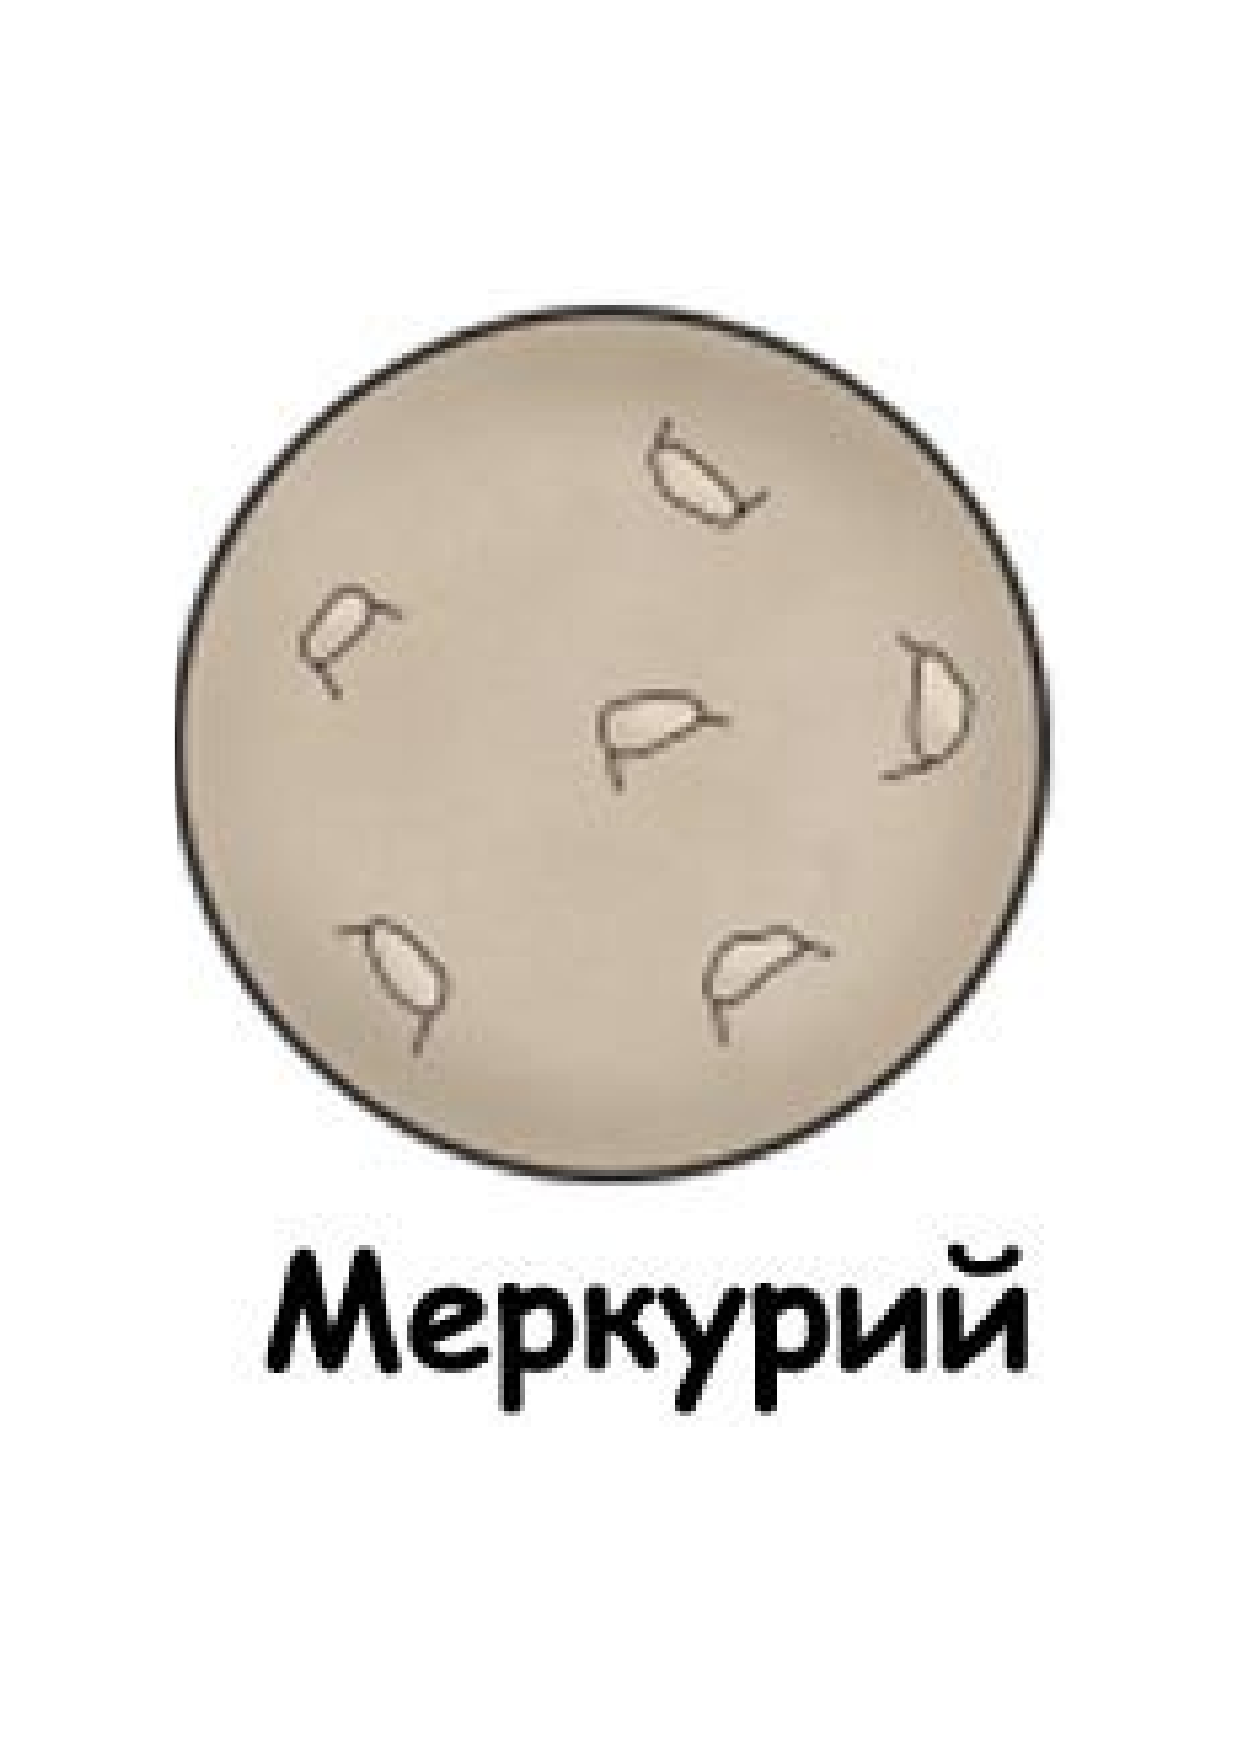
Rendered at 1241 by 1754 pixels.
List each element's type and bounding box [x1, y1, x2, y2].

picture [174, 286, 1066, 1468]
